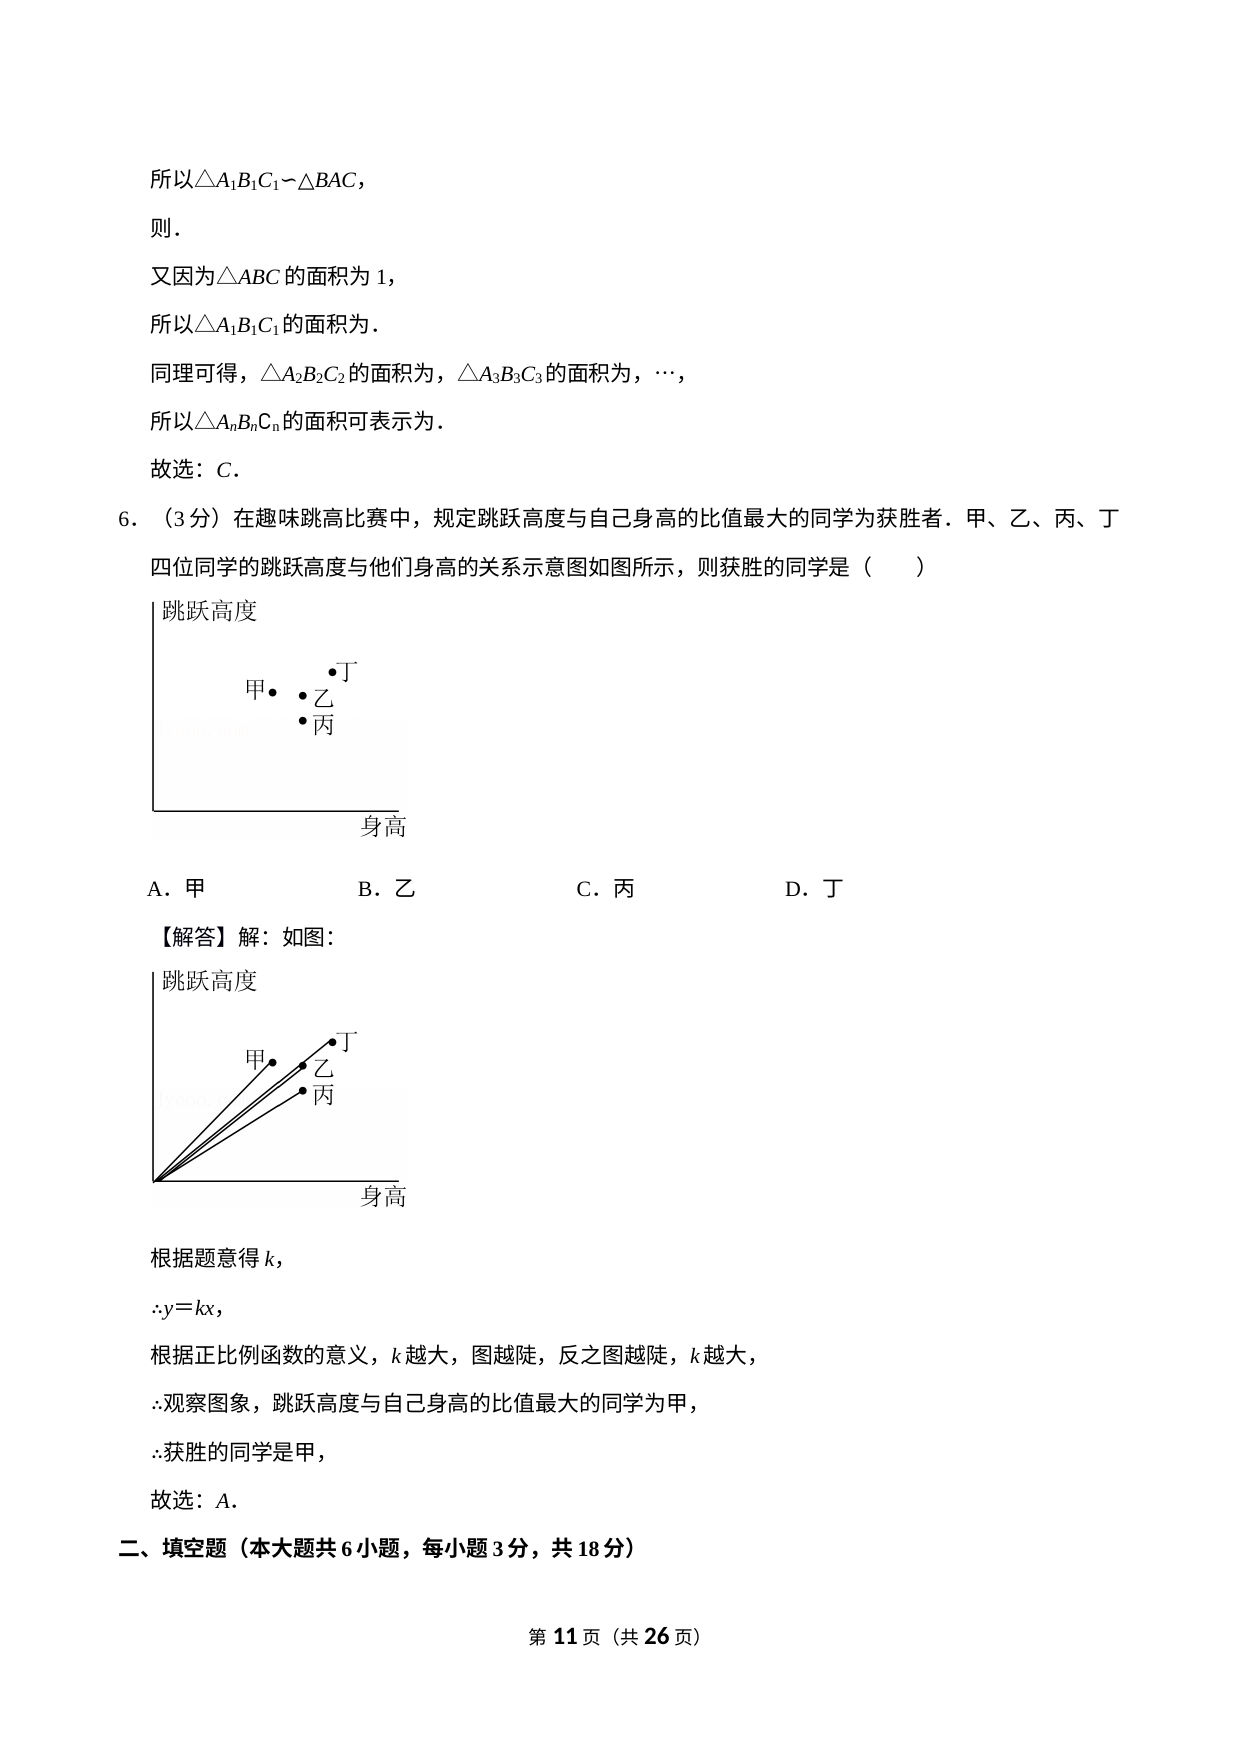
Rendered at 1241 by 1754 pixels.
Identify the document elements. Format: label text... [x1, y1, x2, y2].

text 所以△AnBn∁n的面积可表示为． [151, 404, 1122, 436]
text 6．（3分）在趣味跳高比赛中，规定跳跃高度与自己身高的比值最大的同学为获胜者．甲、乙、丙、丁四位同学的跳跃高度与他们身高的关系示意图如图所示，则获胜的同学是（ ） [118, 500, 1122, 582]
text ∴观察图象，跳跃高度与自己身高的比值最大的同学为甲， [151, 1386, 1122, 1418]
text 则． [151, 210, 1122, 243]
text 故选：C． [151, 452, 1122, 484]
text A．甲 B．乙 C．丙 D．丁 [118, 871, 1122, 903]
text 同理可得，△A2B2C2的面积为，△A3B3C3的面积为，…， [151, 355, 1122, 388]
text 又因为△ABC的面积为1， [151, 259, 1122, 291]
text 所以△A1B1C1∽△BAC， [151, 162, 1122, 194]
text ∴获胜的同学是甲， [151, 1434, 1122, 1467]
text 所以△A1B1C1的面积为． [151, 307, 1122, 339]
text 【解答】解：如图： [151, 919, 1122, 952]
text ∴y＝kx， [151, 1289, 1122, 1322]
text 二、填空题（本大题共6小题，每小题3分，共18分） [118, 1531, 1122, 1563]
text 根据题意得k， [151, 1241, 1122, 1273]
text 故选：A． [151, 1482, 1122, 1515]
text 根据正比例函数的意义，k越大，图越陡，反之图越陡，k越大， [151, 1337, 1122, 1370]
